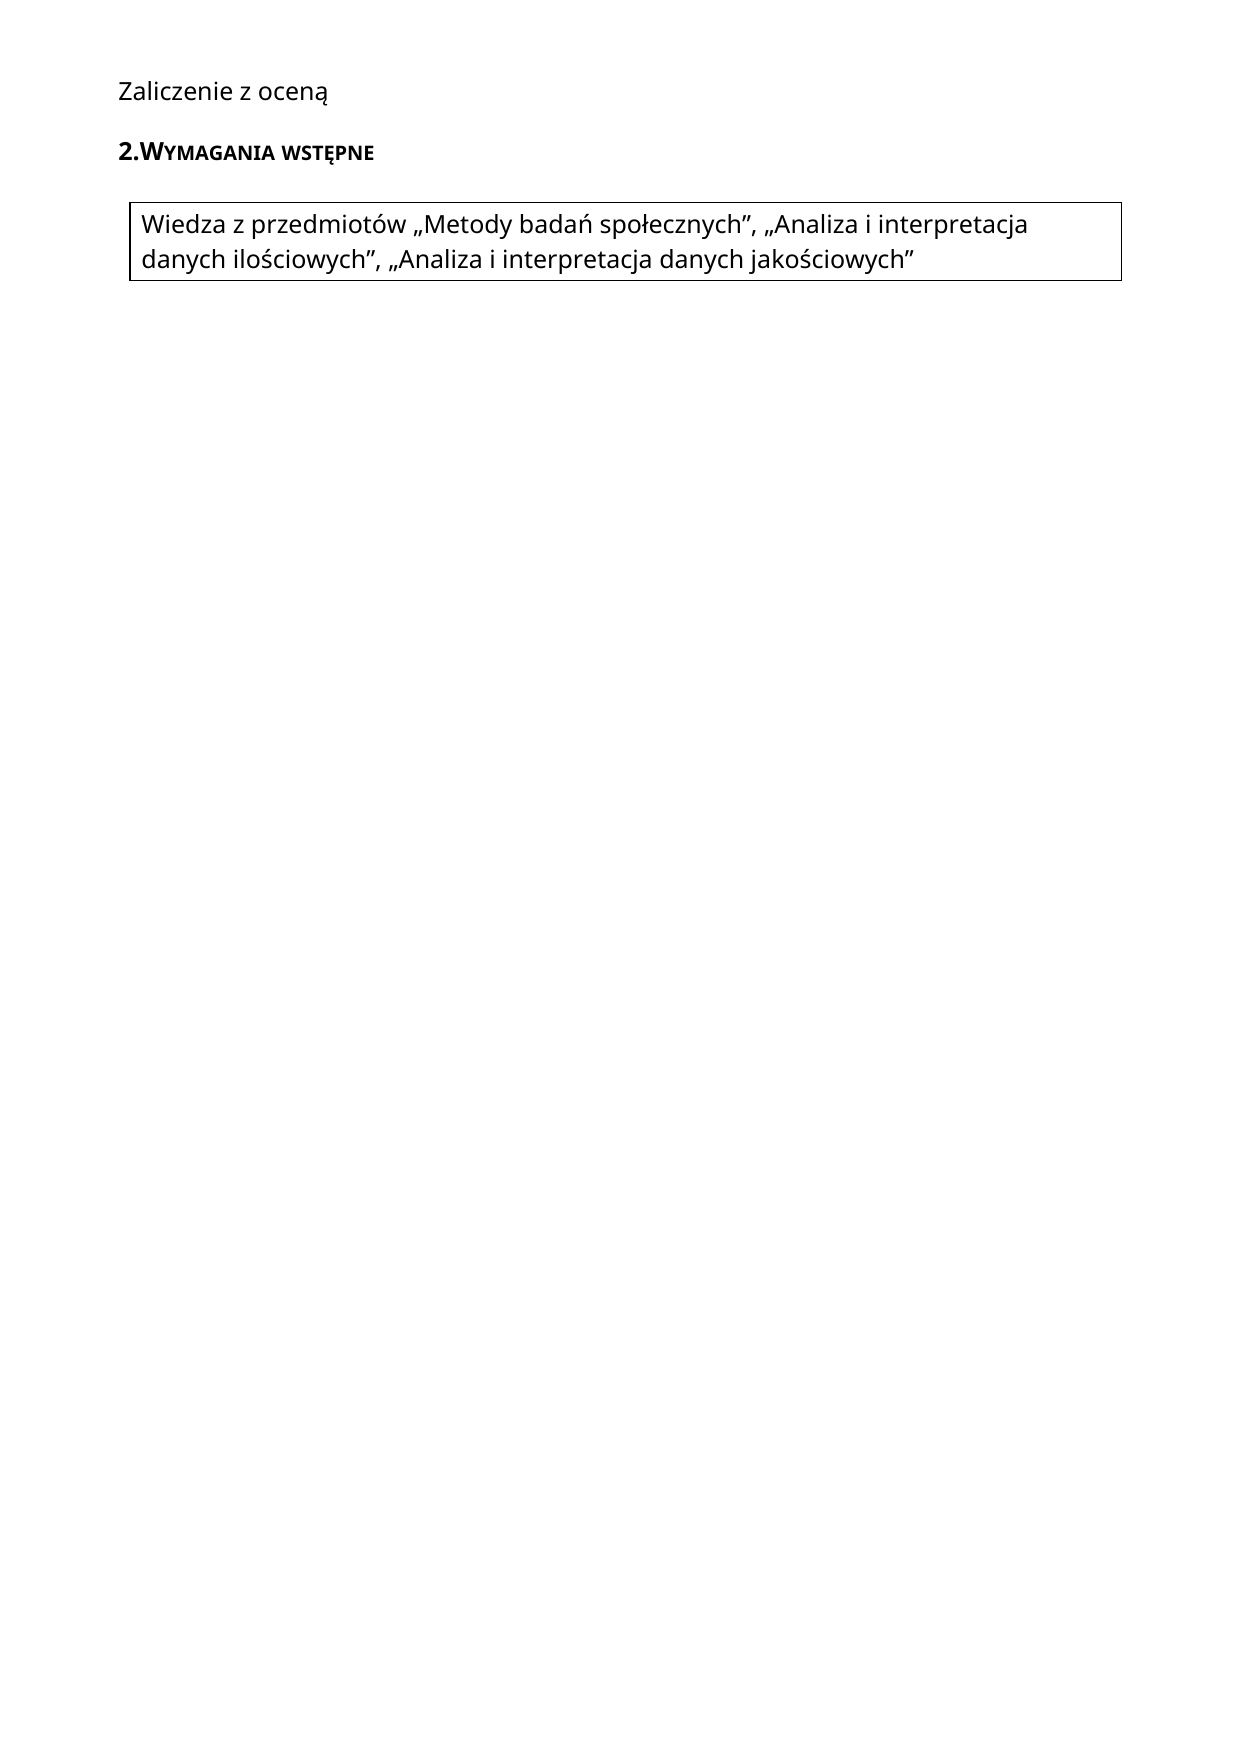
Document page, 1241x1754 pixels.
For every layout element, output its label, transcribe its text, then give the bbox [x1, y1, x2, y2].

table_header Wiedza z przedmiotów „Metody badań społecznych”, „Analiza i interpretacja danych ilościowych”, „Analiza i interpretacja danych jakościowych” [131, 203, 1121, 279]
text Zaliczenie z oceną [118, 74, 1122, 108]
text 2.Wymagania wstępne [118, 134, 1122, 168]
